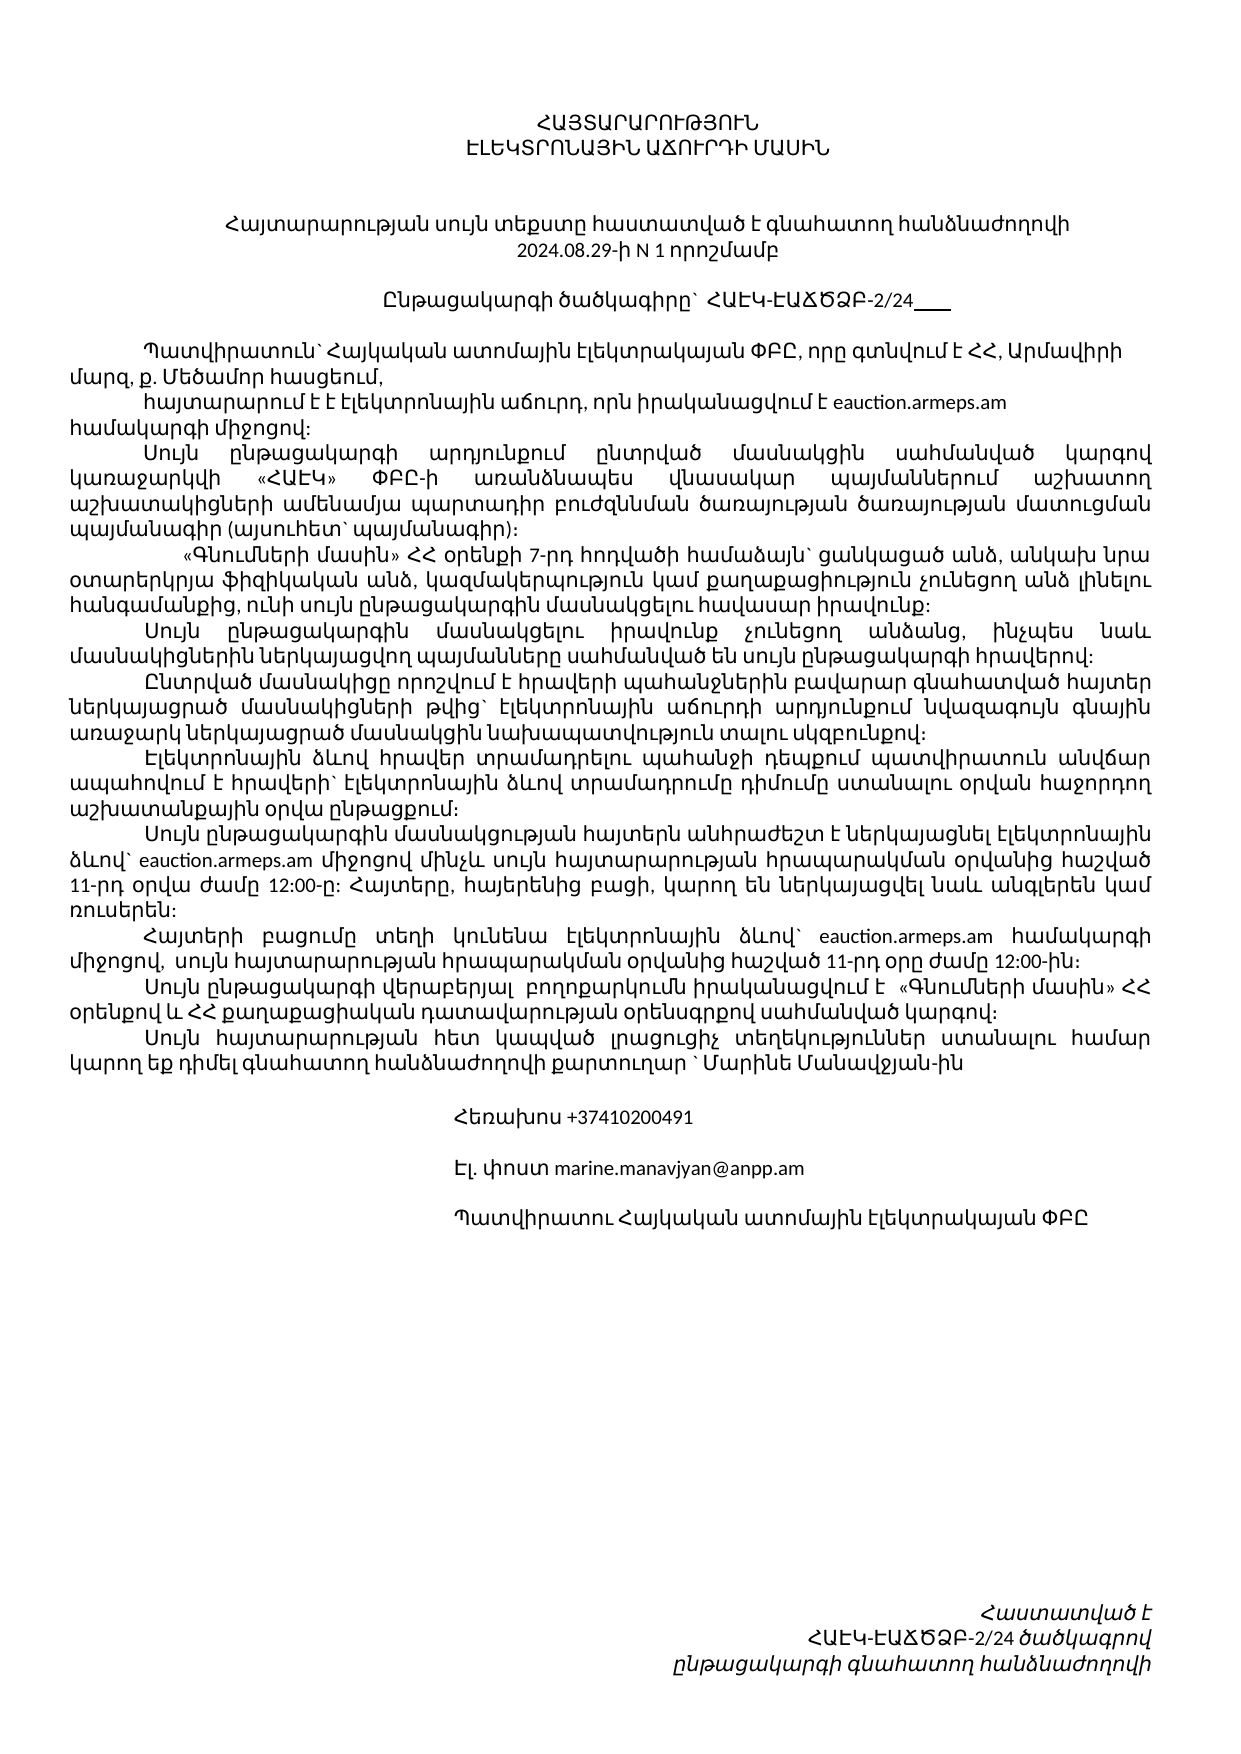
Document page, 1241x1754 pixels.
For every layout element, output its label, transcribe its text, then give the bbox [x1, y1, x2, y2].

text ԷԼԵԿՏՐՈՆԱՅԻՆ ԱՃՈՒՐԴԻ ՄԱՍԻՆ [69, 135, 1152, 161]
text Սույն ընթացակարգին մասնակցության հայտերն անհրաժեշտ է ներկայացնել էլեկտրոնային ձևով` eauction.armeps.am միջոցով մինչև սույն հայտարարության հրապարակման օրվանից հաշված 11-րդ օրվա ժամը 12:00-ը: Հայտերը, հայերենից բացի, կարող են ներկայացվել նաև անգլերեն կամ ռուսերեն: [69, 821, 1152, 923]
text Հայտերի բացումը տեղի կունենա էլեկտրոնային ձևով` eauction.armeps.am համակարգի միջոցով, սույն հայտարարության հրապարակման օրվանից հաշված 11-րդ օրը ժամը 12:00-ին։ [69, 923, 1152, 974]
text հայտարարում է է էլեկտրոնային աճուրդ, որն իրականացվում է eauction.armeps.am համակարգի միջոցով: [69, 389, 1152, 440]
text Սույն ընթացակարգին մասնակցելու իրավունք չունեցող անձանց, ինչպես նաև մասնակիցներին ներկայացվող պայմանները սահմանված են սույն ընթացակարգի հրավերով: [69, 618, 1152, 669]
text Պատվիրատուն` Հայկական ատոմային էլեկտրակայան ՓԲԸ, որը գտնվում է ՀՀ, Արմավիրի մարզ, ք. Մեծամոր հասցեում, [69, 338, 1152, 389]
text Հաստատված է [69, 1600, 1152, 1625]
text Հայտարարության սույն տեքստը հաստատված է գնահատող հանձնաժողովի [69, 211, 1152, 237]
text Ընթացակարգի ծածկագիրը` ՀԱԷԿ-ԷԱՃԾՁԲ-2/24 [69, 288, 1152, 313]
text Ընտրված մասնակիցը որոշվում է հրավերի պահանջներին բավարար գնահատված հայտեր ներկայացրած մասնակիցների թվից` էլեկտրոնային աճուրդի արդյունքում նվազագույն գնային առաջարկ ներկայացրած մասնակցին նախապատվություն տալու սկզբունքով։ [69, 669, 1152, 745]
text Սույն ընթացակարգի արդյունքում ընտրված մասնակցին սահմանված կարգով կառաջարկվի «ՀԱԷԿ» ՓԲԸ-ի առանձնապես վնասակար պայմաններում աշխատող աշխատակիցների ամենամյա պարտադիր բուժզննման ծառայության ծառայության մատուցման պայմանագիր (այսուհետ` պայմանագիր)։ [69, 440, 1152, 542]
text 2024.08.29 -ի N 1 որոշմամբ [69, 237, 1152, 262]
text «Գնումների մասին» ՀՀ օրենքի 7-րդ հոդվածի համաձայն` ցանկացած անձ, անկախ նրա օտարերկրյա ֆիզիկական անձ, կազմակերպություն կամ քաղաքացիություն չունեցող անձ լինելու հանգամանքից, ունի սույն ընթացակարգին մասնակցելու հավասար իրավունք: [69, 542, 1152, 618]
text ՀԱՅՏԱՐԱՐՈՒԹՅՈՒՆ [69, 110, 1152, 135]
text Պատվիրատու Հայկական ատոմային էլեկտրակայան ՓԲԸ [69, 1206, 1152, 1231]
text Հեռախոս +37410200491 [69, 1104, 1152, 1129]
text ՀԱԷԿ-ԷԱՃԾՁԲ-2/24 ծածկագրով [69, 1625, 1152, 1651]
text Սույն ընթացակարգի վերաբերյալ բողոքարկումն իրականացվում է «Գնումների մասին» ՀՀ օրենքով և ՀՀ քաղաքացիական դատավարության օրենսգրքով սահմանված կարգով։ [69, 974, 1152, 1025]
text Էլեկտրոնային ձևով հրավեր տրամադրելու պահանջի դեպքում պատվիրատուն անվճար ապահովում է հրավերի` էլեկտրոնային ձևով տրամադրումը դիմումը ստանալու օրվան հաջորդող աշխատանքային օրվա ընթացքում։ [69, 745, 1152, 821]
text Սույն հայտարարության հետ կապված լրացուցիչ տեղեկություններ ստանալու համար կարող եք դիմել գնահատող հանձնաժողովի քարտուղար ` Մարինե Մանավջյան -ին [69, 1025, 1152, 1076]
text ընթացակարգի գնահատող հանձնաժողովի [69, 1651, 1152, 1676]
text Էլ. փոստ marine.manavjyan@anpp.am [69, 1155, 1152, 1180]
